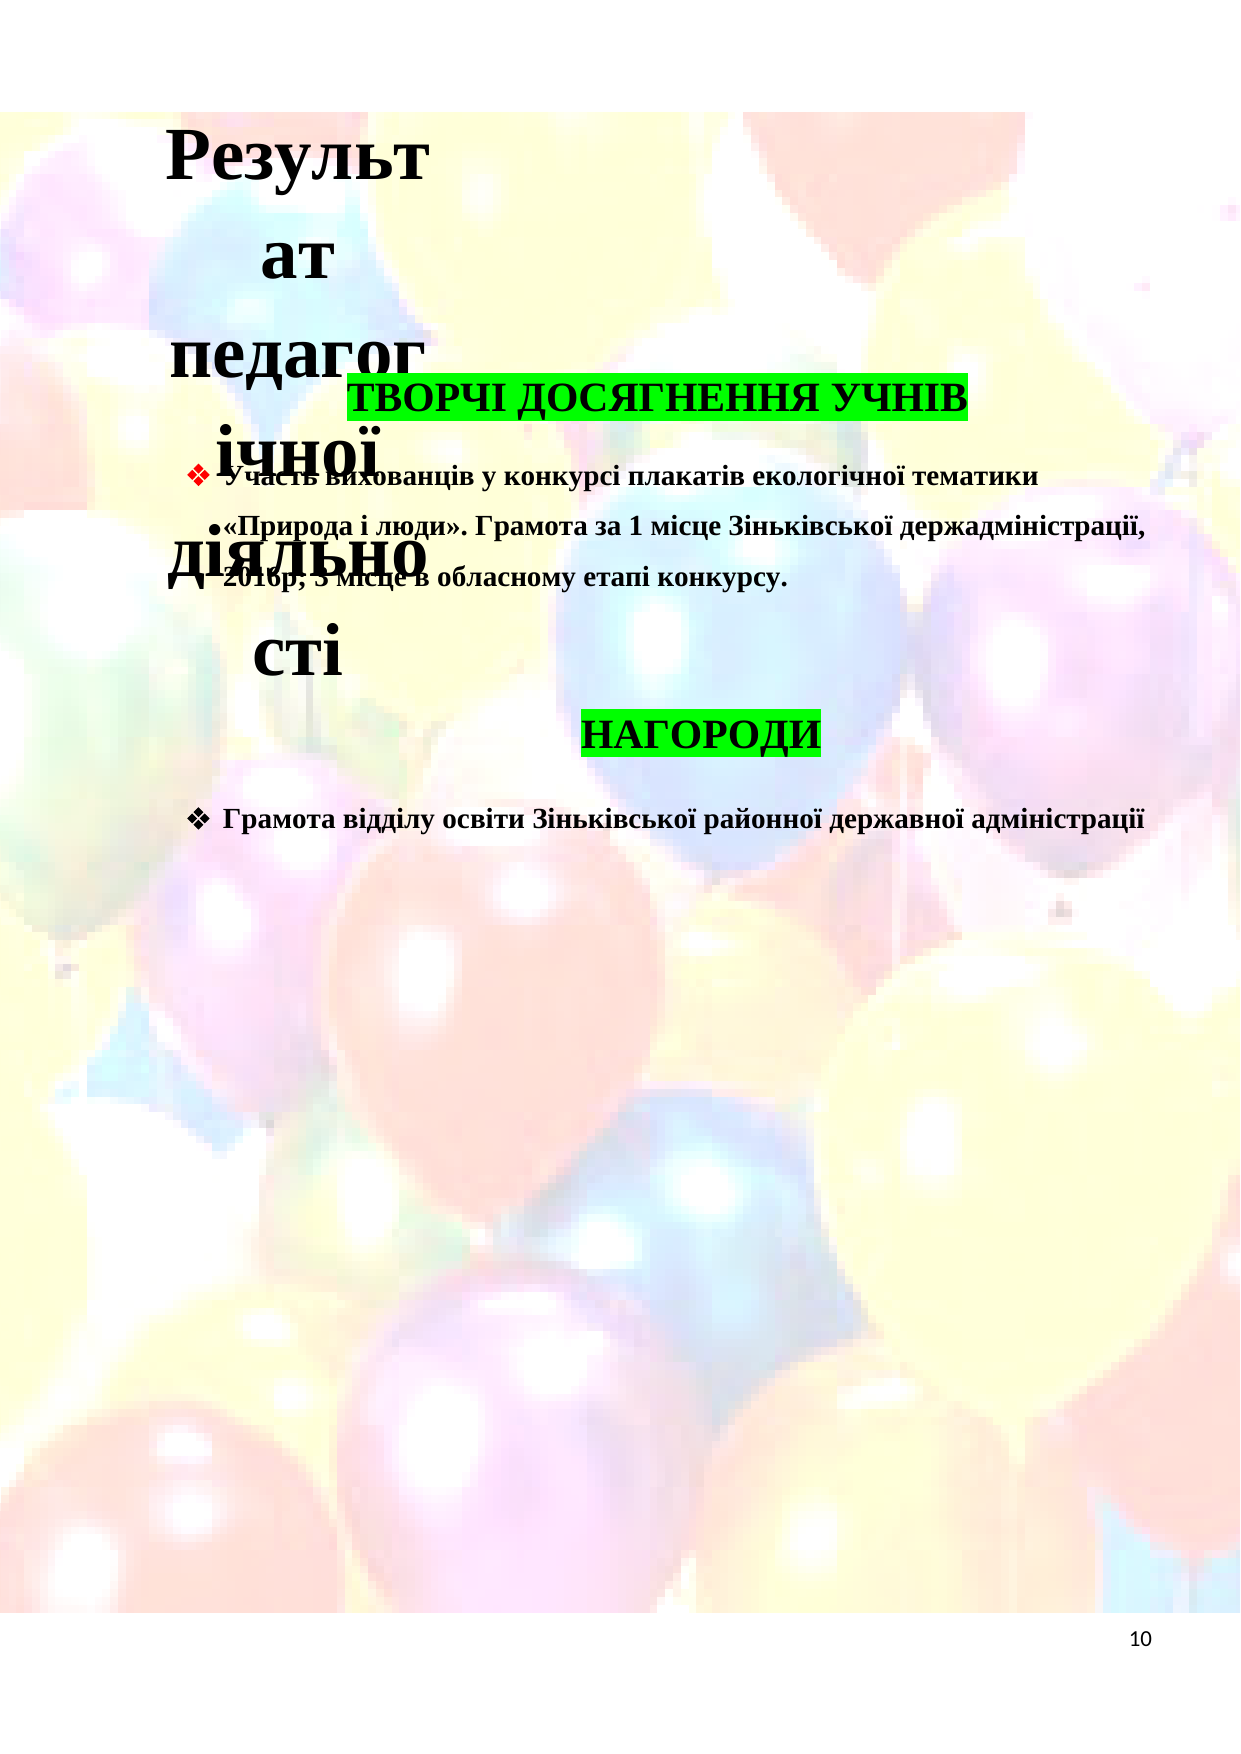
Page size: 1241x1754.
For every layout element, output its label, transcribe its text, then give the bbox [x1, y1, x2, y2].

list Участь вихованців у конкурсі плакатів екологічної тематики «Природа і люди». Грамота за 1 місце Зіньківської держадміністрації, 2016р; 3 місце в обласному етапі конкурсу. [185, 458, 1152, 592]
list Грамота відділу освіти Зіньківської районної державної адміністрації [185, 802, 1152, 835]
